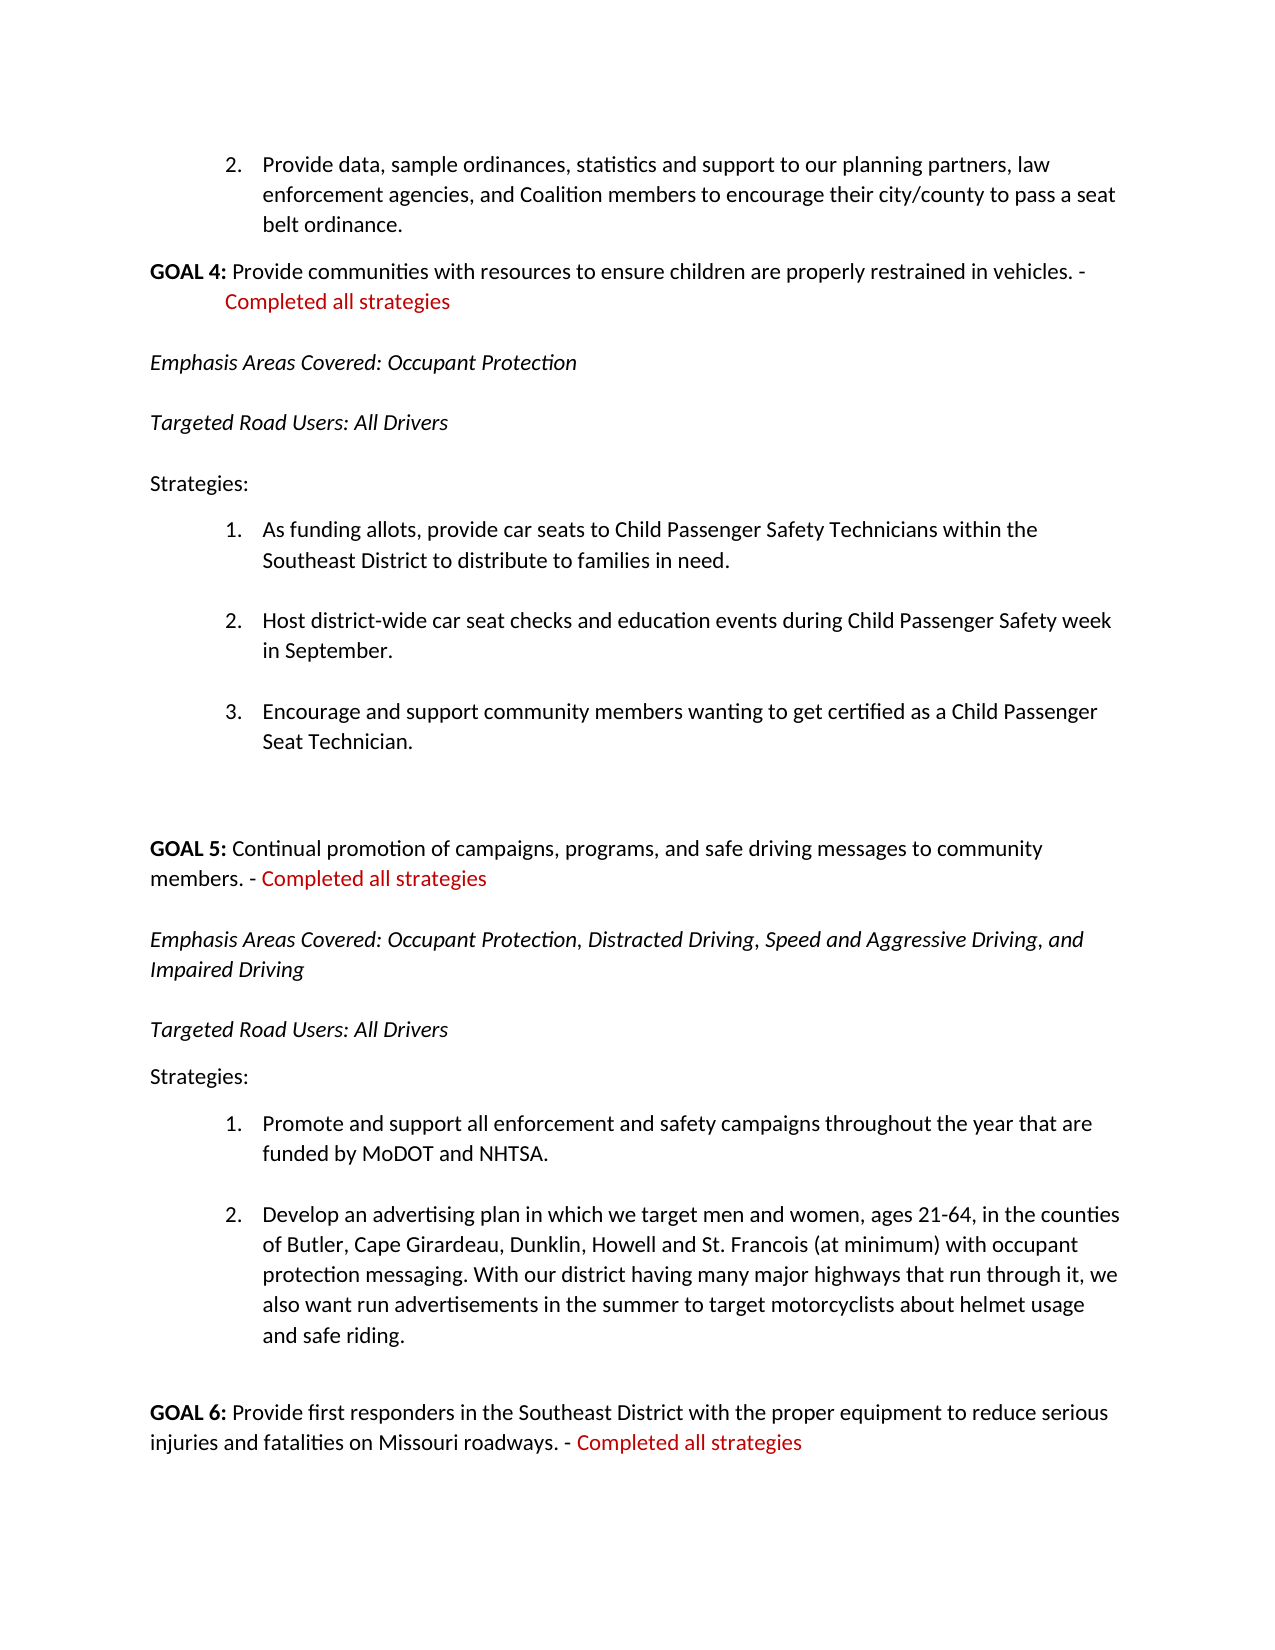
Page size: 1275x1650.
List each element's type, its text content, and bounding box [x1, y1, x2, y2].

text Strategies: [150, 1062, 1125, 1091]
list Develop an advertising plan in which we target men and women, ages 21-64, in the counties of Butler, Cape Girardeau, Dunklin, Howell and St. Francois (at minimum) with occupant protection messaging. With our district having many major highways that run through it, we also want run advertisements in the summer to target motorcyclists about helmet usage and safe riding. [225, 1200, 1125, 1349]
text GOAL 4: Provide communities with resources to ensure children are properly restrained in vehicles. - Completed all strategies Emphasis Areas Covered: Occupant Protection Targeted Road Users: All Drivers Strategies: [150, 257, 1125, 497]
text GOAL 5: Continual promotion of campaigns, programs, and safe driving messages to community members. - Completed all strategies Emphasis Areas Covered: Occupant Protection, Distracted Driving, Speed and Aggressive Driving, and Impaired Driving Targeted Road Users: All Drivers [150, 774, 1125, 1044]
list As funding allots, provide car seats to Child Passenger Safety Technicians within the Southeast District to distribute to families in need. [225, 516, 1125, 604]
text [150, 1368, 1125, 1486]
list Promote and support all enforcement and safety campaigns throughout the year that are funded by MoDOT and NHTSA. [225, 1109, 1125, 1198]
list Host district-wide car seat checks and education events during Child Passenger Safety week in September. [225, 606, 1125, 695]
list Provide data, sample ordinances, statistics and support to our planning partners, law enforcement agencies, and Coalition members to encourage their city/county to pass a seat belt ordinance. [225, 150, 1125, 238]
list Encourage and support community members wanting to get certified as a Child Passenger Seat Technician. [225, 697, 1125, 755]
